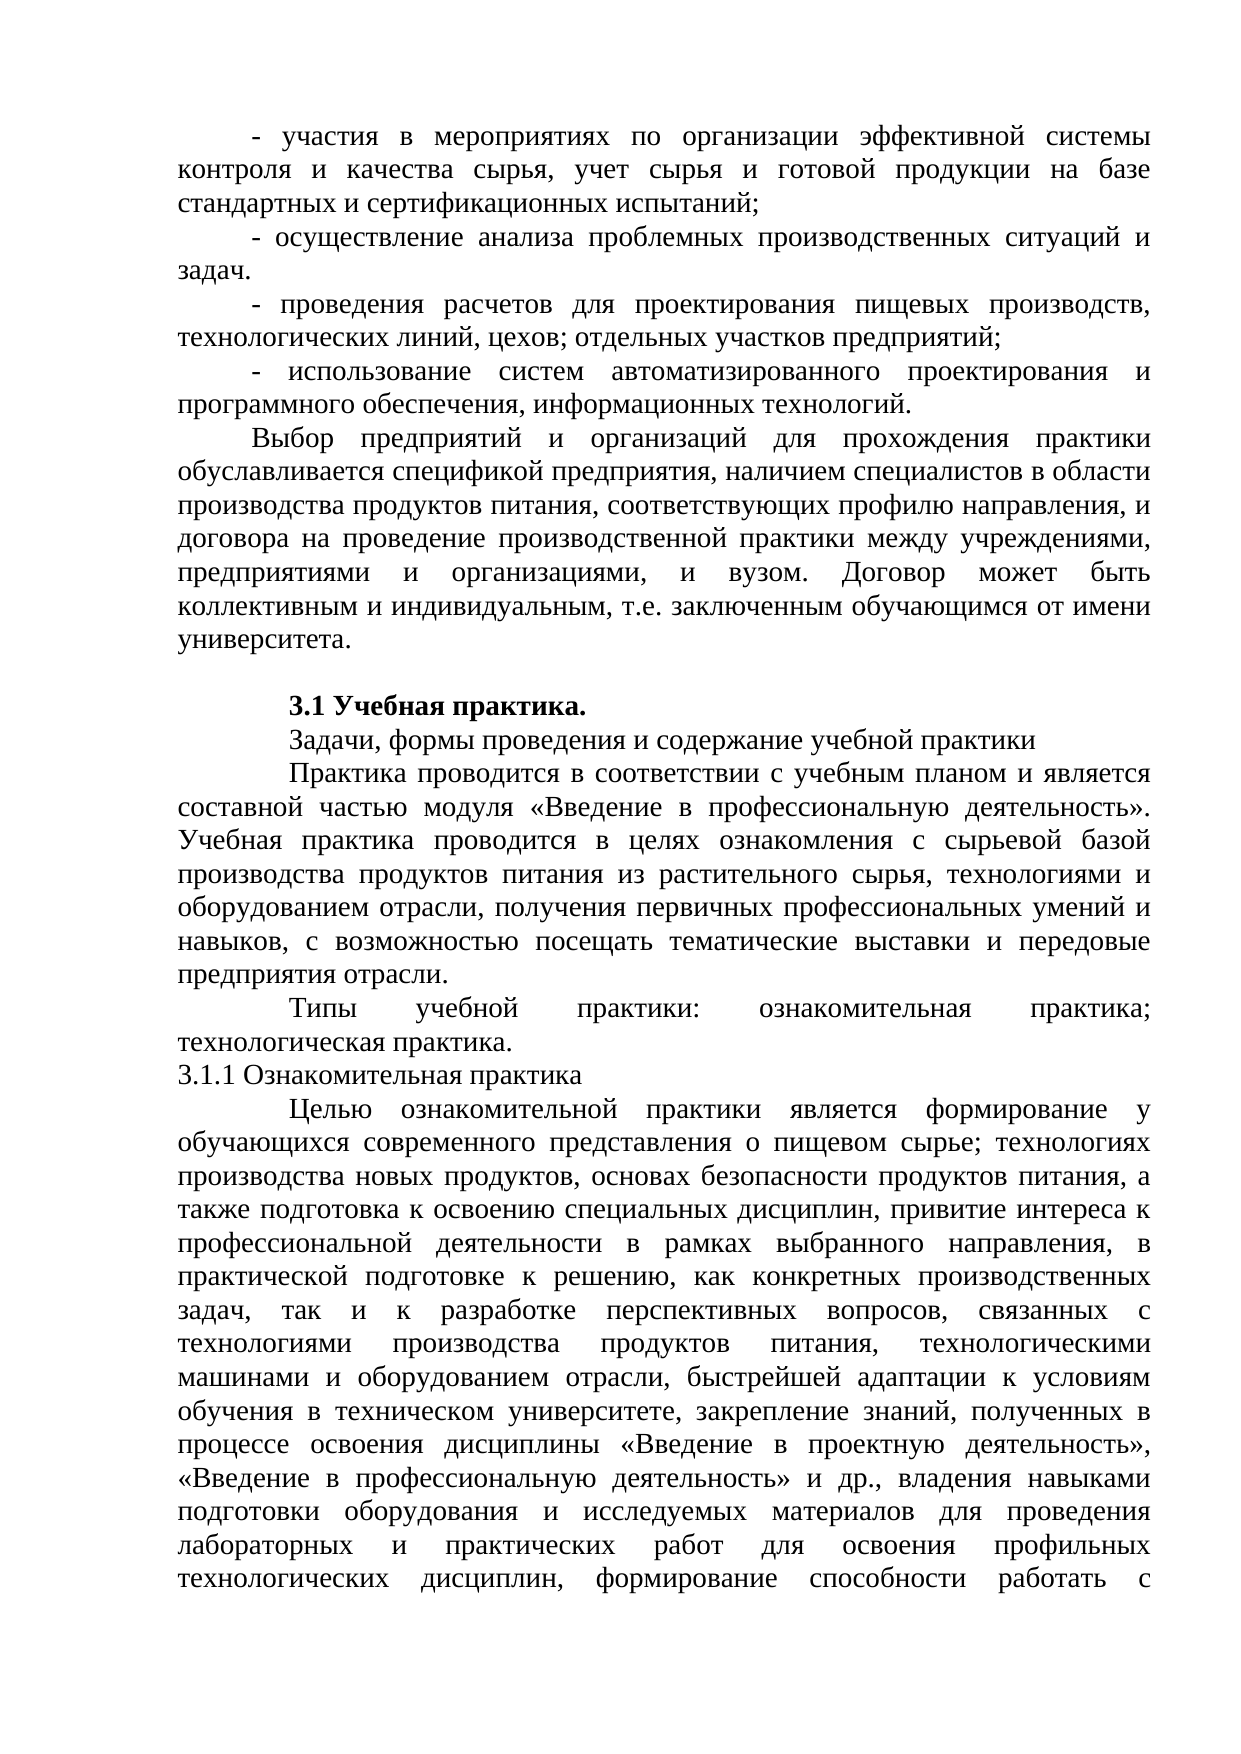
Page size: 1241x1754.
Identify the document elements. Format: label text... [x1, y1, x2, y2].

list Типы учебной практики: ознакомительная практика; технологическая практика. [177, 990, 1152, 1057]
text Выбор предприятий и организаций для прохождения практики обуславливается спецификой предприятия, наличием специалистов в области производства продуктов питания, соответствующих профилю направления, и договора на проведение производственной практики между учреждениями, предприятиями и организациями, и вузом. Договор может быть коллективным и индивидуальным, т.е. заключенным обучающимся от имени университета. [177, 420, 1152, 655]
list Практика проводится в соответствии с учебным планом и является составной частью модуля «Введение в профессиональную деятельность». Учебная практика проводится в целях ознакомления с сырьевой базой производства продуктов питания из растительного сырья, технологиями и оборудованием отрасли, получения первичных профессиональных умений и навыков, с возможностью посещать тематические выставки и передовые предприятия отрасли. [177, 755, 1152, 990]
text - участия в мероприятиях по организации эффективной системы контроля и качества сырья, учет сырья и готовой продукции на базе стандартных и сертификационных испытаний; [177, 118, 1152, 219]
text - проведения расчетов для проектирования пищевых производств, технологических линий, цехов; отдельных участков предприятий; [177, 286, 1152, 353]
list Задачи, формы проведения и содержание учебной практики [288, 722, 1152, 755]
list 3.1 Учебная практика. [289, 688, 1152, 722]
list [177, 1091, 1152, 1594]
text 3.1.1 Ознакомительная практика [177, 1057, 1152, 1091]
text - осуществление анализа проблемных производственных ситуаций и задач. [177, 219, 1152, 286]
text - использование систем автоматизированного проектирования и программного обеспечения, информационных технологий. [177, 353, 1152, 420]
